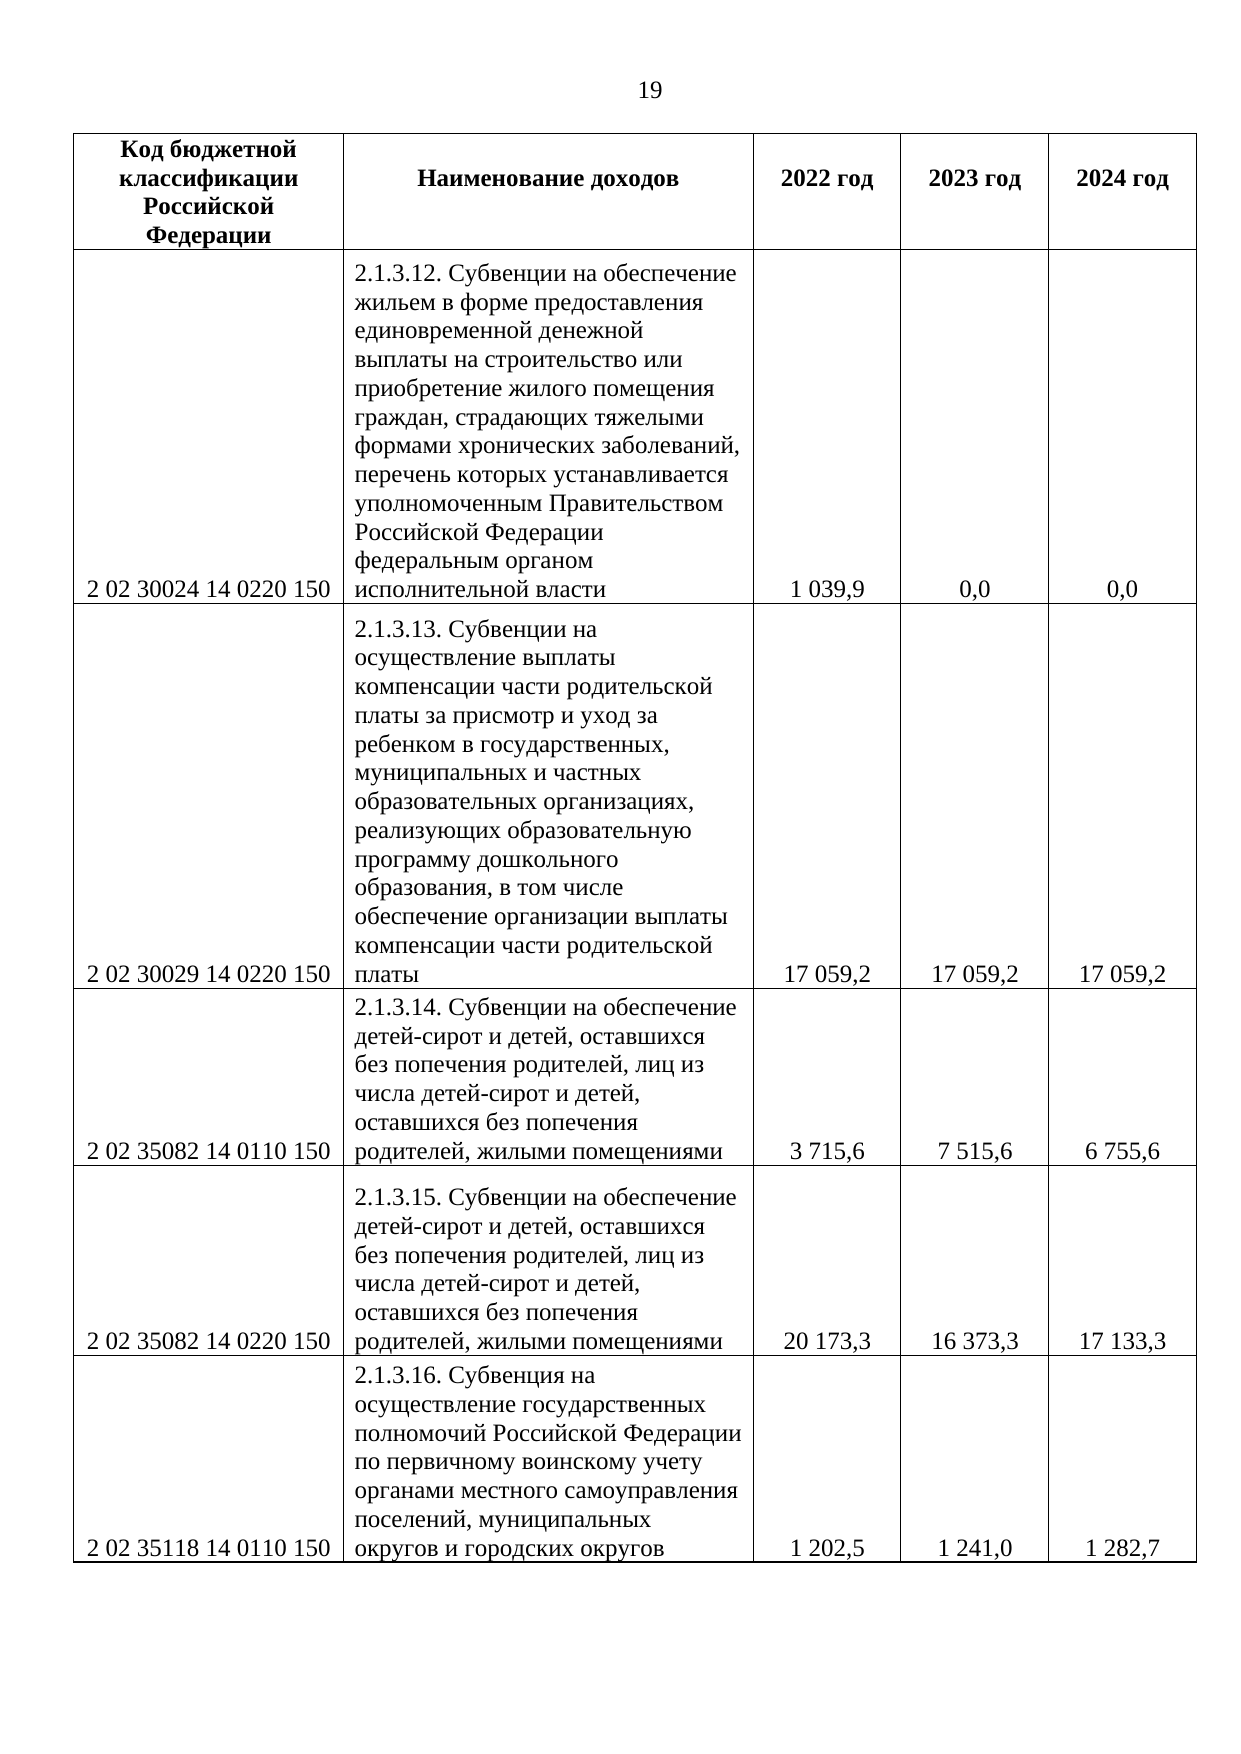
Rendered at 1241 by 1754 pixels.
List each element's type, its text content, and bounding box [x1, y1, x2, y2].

table_cell 0,0 [1049, 250, 1196, 603]
table_cell 0,0 [901, 250, 1048, 603]
table_cell 20 173,3 [754, 1166, 900, 1355]
table_cell 2 02 30024 14 0220 150 [74, 250, 343, 603]
table_cell 1 241,0 [901, 1356, 1048, 1561]
table_cell 2 02 30029 14 0220 150 [74, 604, 343, 987]
table_cell 17 133,3 [1049, 1166, 1196, 1355]
table_cell 6 755,6 [1049, 989, 1196, 1164]
table_cell 2 02 35118 14 0110 150 [74, 1356, 343, 1561]
table_cell 2 02 35082 14 0220 150 [74, 1166, 343, 1355]
table_header 2024 год [1049, 134, 1196, 249]
table_cell 1 202,5 [754, 1356, 900, 1561]
table_header Наименование доходов [344, 134, 753, 249]
table_cell 2 02 35082 14 0110 150 [74, 989, 343, 1164]
table_cell 1 039,9 [754, 250, 900, 603]
table_cell 2.1.3.15. Субвенции на обеспечение детей-сирот и детей, оставшихся без попечения родителей, лиц из числа детей-сирот и детей, оставшихся без попечения родителей, жилыми помещениями [344, 1166, 753, 1355]
table_cell 2.1.3.13. Субвенции на осуществление выплаты компенсации части родительской платы за присмотр и уход за ребенком в государственных, муниципальных и частных образовательных организациях, реализующих образовательную программу дошкольного образования, в том числе обеспечение организации выплаты компенсации части родительской платы [344, 604, 753, 987]
table_cell 2.1.3.16. Субвенция на осуществление государственных полномочий Российской Федерации по первичному воинскому учету органами местного самоуправления поселений, муниципальных округов и городских округов [344, 1356, 753, 1561]
table_header 2023 год [901, 134, 1048, 249]
table_cell 1 282,7 [1049, 1356, 1196, 1561]
table_cell 17 059,2 [901, 604, 1048, 987]
table_header Код бюджетной классификации Российской Федерации [74, 134, 343, 249]
table_cell 16 373,3 [901, 1166, 1048, 1355]
table_cell 2.1.3.12. Субвенции на обеспечение жильем в форме предоставления единовременной денежной выплаты на строительство или приобретение жилого помещения граждан, страдающих тяжелыми формами хронических заболеваний, перечень которых устанавливается уполномоченным Правительством Российской Федерации федеральным органом исполнительной власти [344, 250, 753, 603]
table_cell 2.1.3.14. Субвенции на обеспечение детей-сирот и детей, оставшихся без попечения родителей, лиц из числа детей-сирот и детей, оставшихся без попечения родителей, жилыми помещениями [344, 989, 753, 1164]
table_cell 17 059,2 [1049, 604, 1196, 987]
table_header 2022 год [754, 134, 900, 249]
table_cell 17 059,2 [754, 604, 900, 987]
table_cell 3 715,6 [754, 989, 900, 1164]
table_cell 7 515,6 [901, 989, 1048, 1164]
